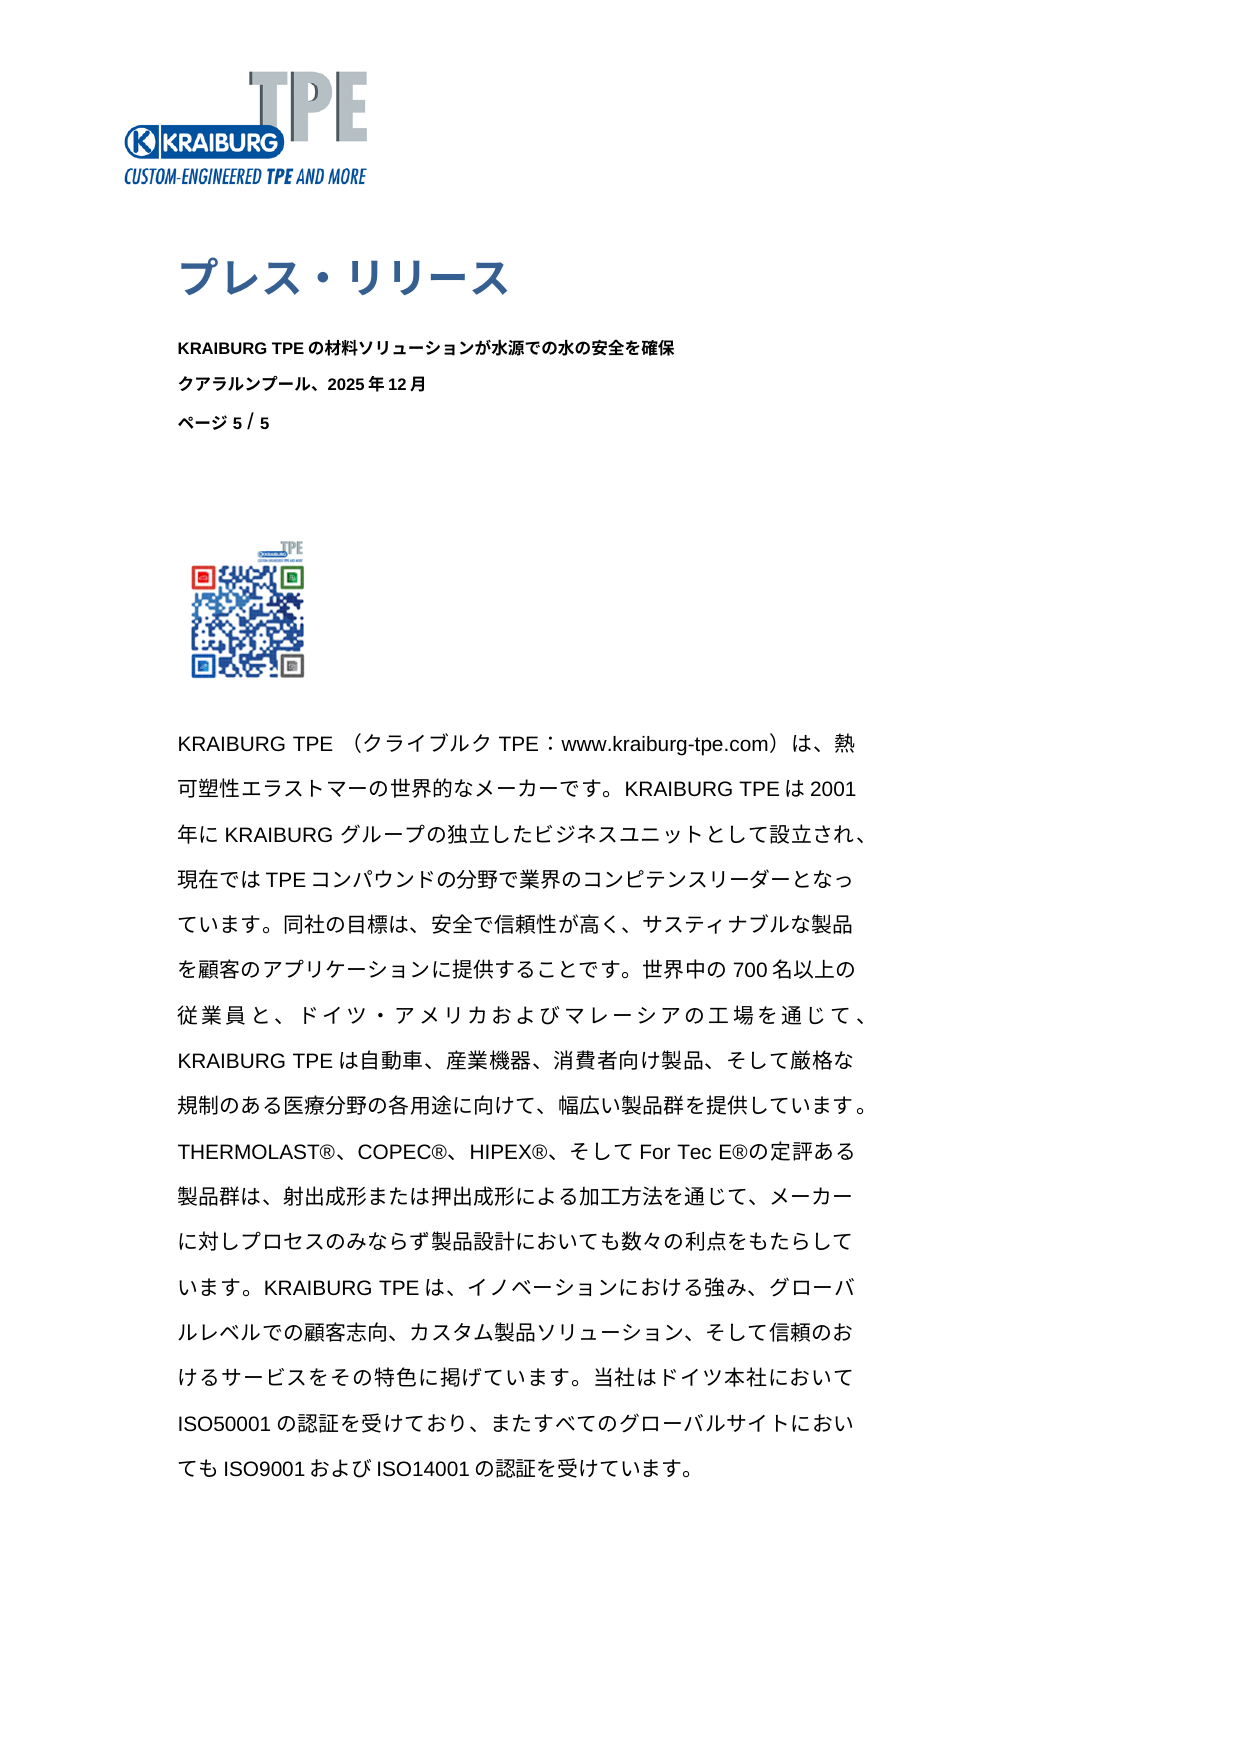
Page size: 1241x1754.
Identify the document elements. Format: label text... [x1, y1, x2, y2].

picture [112, 55, 379, 200]
picture [177, 532, 314, 703]
text KRAIBURG TPE （クライブルクTPE：www.kraiburg-tpe.com）は、熱可塑性エラストマーの世界的なメーカーです。KRAIBURG TPEは2001年にKRAIBURG グループの独立したビジネスユニットとして設立され、現在ではTPEコンパウンドの分野で業界のコンピテンスリーダーとなっています。同社の目標は、安全で信頼性が高く、サスティナブルな製品を顧客のアプリケーションに提供することです。世界中の700名以上の従業員と、ドイツ・アメリカおよびマレーシアの工場を通じて、KRAIBURG TPEは自動車、産業機器、消費者向け製品、そして厳格な規制のある医療分野の各用途に向けて、幅広い製品群を提供しています。THERMOLAST®、COPEC®、HIPEX®、そしてFor Tec E®の定評ある製品群は、射出成形または押出成形による加工方法を通じて、メーカーに対しプロセスのみならず製品設計においても数々の利点をもたらしています。KRAIBURG TPEは、イノベーションにおける強み、グローバルレベルでの顧客志向、カスタム製品ソリューション、そして信頼のおけるサービスをその特色に掲げています。当社はドイツ本社においてISO50001の認証を受けており、またすべてのグローバルサイトにおいてもISO9001およびISO14001の認証を受けています。 [177, 727, 856, 1482]
